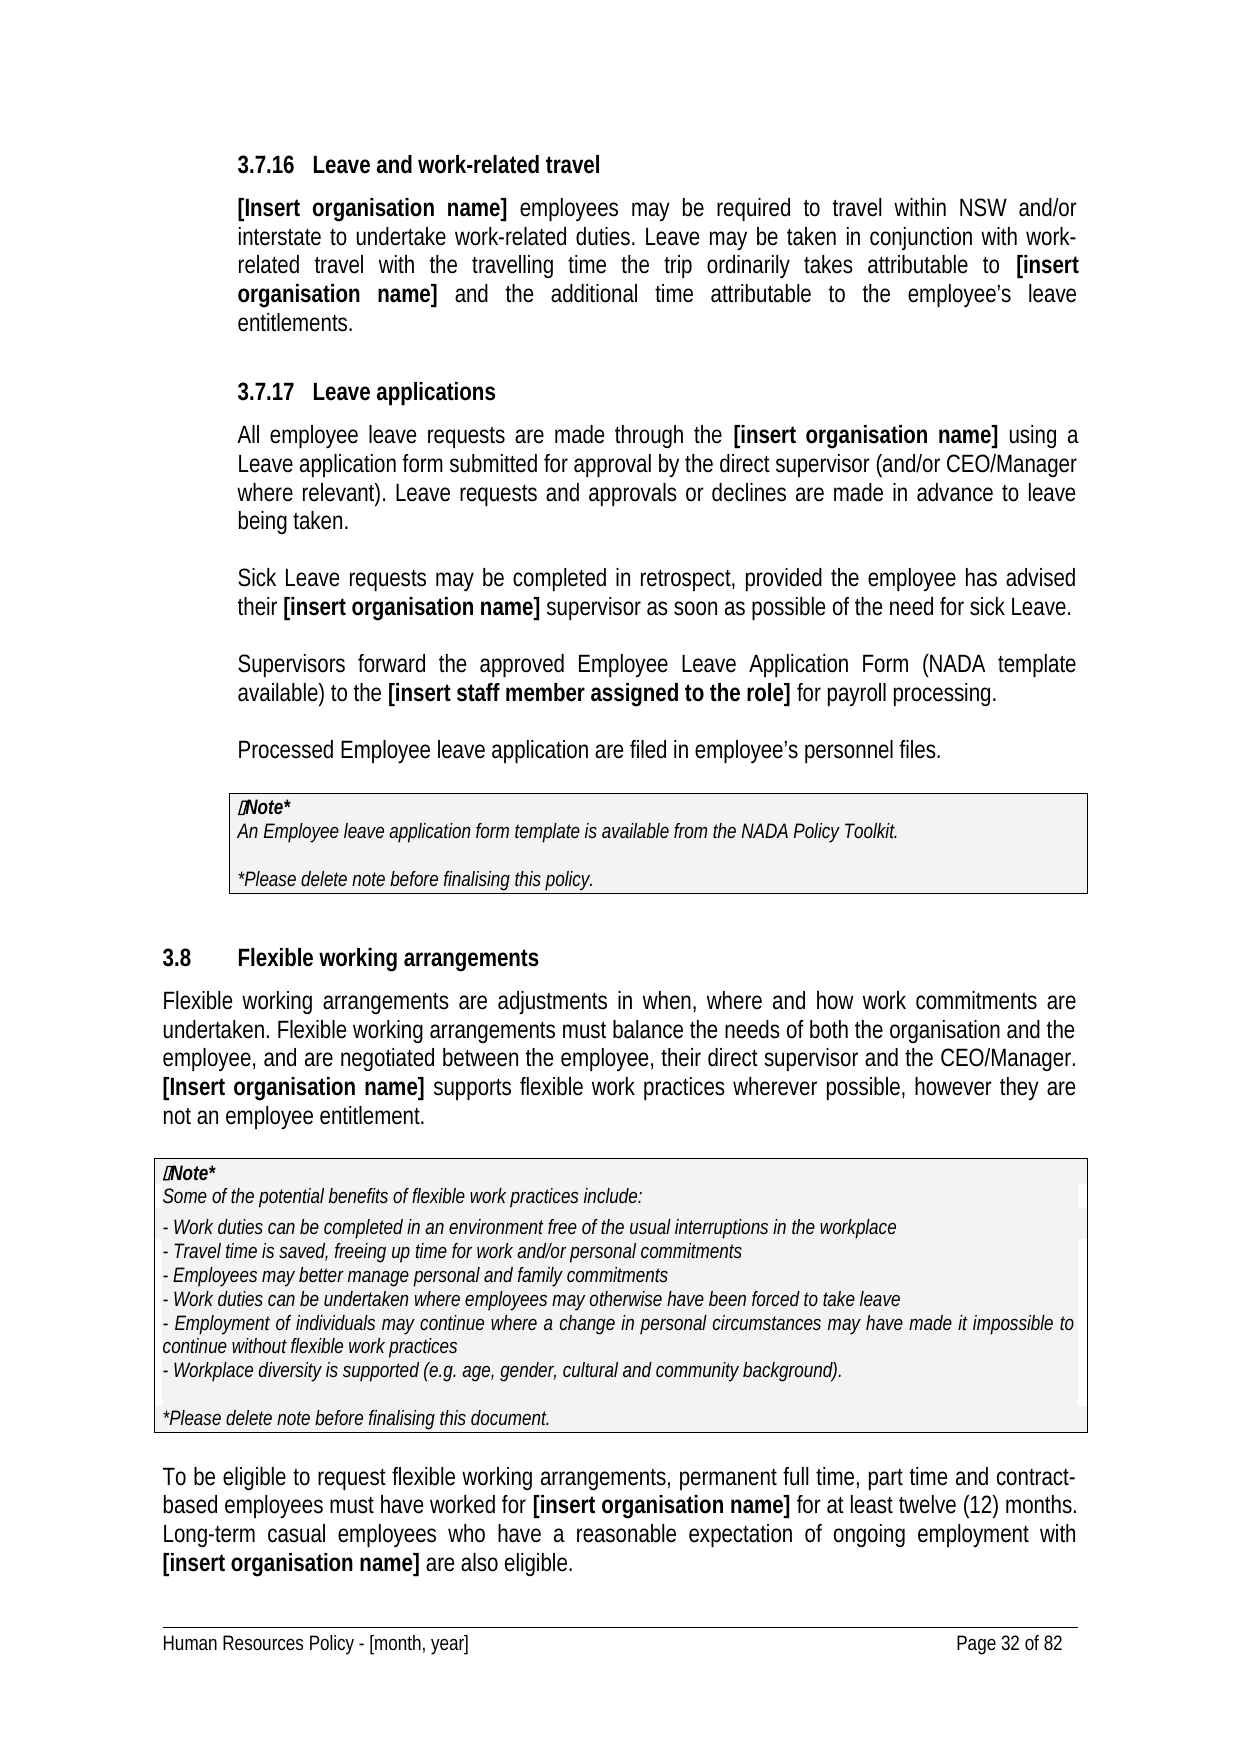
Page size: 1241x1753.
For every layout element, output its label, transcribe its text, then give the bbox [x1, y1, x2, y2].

text - Work duties can be undertaken where employees may otherwise have been forced to take leave [162, 1287, 1078, 1311]
text All employee leave requests are made through the [insert organisation name] using a Leave application form submitted for approval by the direct supervisor (and/or CEO/Manager where relevant). Leave requests and approvals or declines are made in advance to leave being taken. [237, 420, 1078, 535]
text - Employment of individuals may continue where a change in personal circumstances may have made it impossible to continue without flexible work practices [162, 1311, 1078, 1358]
text - Employees may better manage personal and family commitments [162, 1263, 1078, 1287]
text Note* [155, 1159, 1087, 1184]
subtitle 3.8 Flexible working arrangements [162, 943, 1078, 972]
text - Workplace diversity is supported (e.g. age, gender, cultural and community background). [162, 1358, 1078, 1382]
text - Work duties can be completed in an environment free of the usual interruptions in the workplace [155, 1212, 1087, 1239]
text Some of the potential benefits of flexible work practices include: [162, 1184, 1078, 1208]
text - Travel time is saved, freeing up time for work and/or personal commitments [162, 1239, 1078, 1263]
text Flexible working arrangements are adjustments in when, where and how work commitments are undertaken. Flexible working arrangements must balance the needs of both the organisation and the employee, and are negotiated between the employee, their direct supervisor and the CEO/Manager. [Insert organisation name] supports flexible work practices wherever possible, however they are not an employee entitlement. [162, 986, 1078, 1129]
text Note* [230, 794, 1087, 817]
text Sick Leave requests may be completed in retrospect, provided the employee has advised their [insert organisation name] supervisor as soon as possible of the need for sick Leave. [237, 563, 1078, 621]
subtitle 3.7.17 Leave applications [237, 377, 1078, 406]
text Supervisors forward the approved Employee Leave Application Form (NADA template available) to the [insert staff member assigned to the role] for payroll processing. [237, 649, 1078, 707]
text *Please delete note before finalising this document. [155, 1404, 1087, 1432]
subtitle 3.7.16 Leave and work-related travel [237, 150, 1078, 179]
text An Employee leave application form template is available from the NADA Policy Toolkit. [230, 817, 1087, 841]
text To be eligible to request flexible working arrangements, permanent full time, part time and contract-based employees must have worked for [insert organisation name] for at least twelve (12) months. Long-term casual employees who have a reasonable expectation of ongoing employment with [insert organisation name] are also eligible. [162, 1462, 1078, 1576]
text Processed Employee leave application are filed in employee’s personnel files. [237, 735, 1078, 764]
text [Insert organisation name] employees may be required to travel within NSW and/or interstate to undertake work-related duties. Leave may be taken in conjunction with work-related travel with the travelling time the trip ordinarily takes attributable to [insert organisation name] and the additional time attributable to the employee’s leave entitlements. [237, 193, 1078, 336]
text *Please delete note before finalising this policy. [230, 864, 1087, 893]
